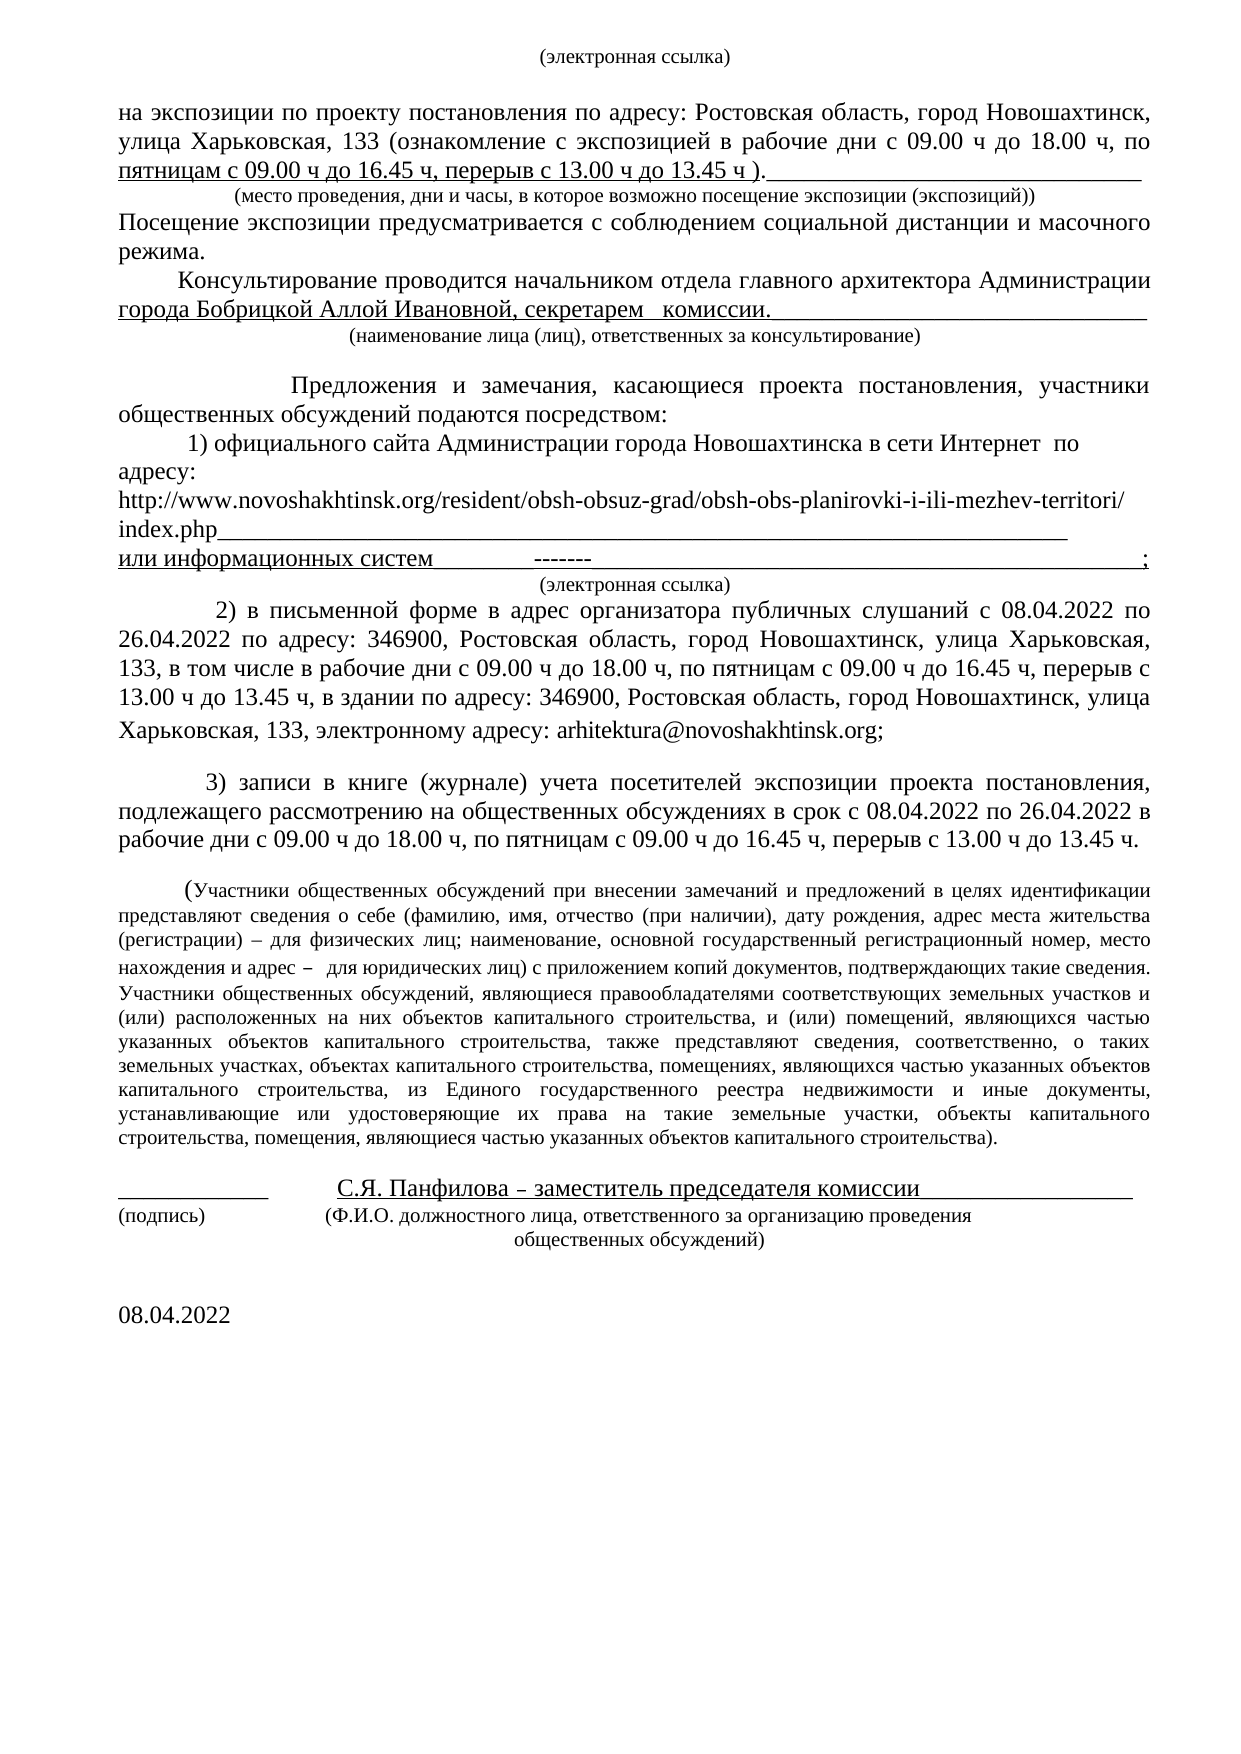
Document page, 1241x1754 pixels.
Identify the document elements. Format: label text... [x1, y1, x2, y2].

text (электронная ссылка) [118, 44, 1152, 68]
text (Участники общественных обсуждений при внесении замечаний и предложений в целях идентификации представляют сведения о себе (фамилию, имя, отчество (при наличии), дату рождения, адрес места жительства (регистрации) – для физических лиц; наименование, основной государственный регистрационный номер, место нахождения и адрес – для юридических лиц) с приложением копий документов, подтверждающих такие сведения. Участники общественных обсуждений, являющиеся правообладателями соответствующих земельных участков и (или) расположенных на них объектов капитального строительства, и (или) помещений, являющихся частью указанных объектов капитального строительства, также представляют сведения, соответственно, о таких земельных участках, объектах капитального строительства, помещениях, являющихся частью указанных объектов капитального строительства, из Единого государственного реестра недвижимости и иные документы, устанавливающие или удостоверяющие их права на такие земельные участки, объекты капитального строительства, помещения, являющиеся частью указанных объектов капитального строительства). [118, 874, 1152, 1149]
text (подпись) (Ф.И.О. должностного лица, ответственного за организацию проведения [118, 1203, 1152, 1227]
text (электронная ссылка) [118, 571, 1152, 596]
text ____________ С.Я. Панфилова – заместитель председателя комиссии_________________ [118, 1173, 1152, 1203]
text (наименование лица (лиц), ответственных за консультирование) [118, 322, 1152, 347]
text Предложения и замечания, касающиеся проекта постановления, участники общественных обсуждений подаются посредством: [118, 370, 1152, 428]
text общественных обсуждений) [118, 1227, 1152, 1251]
text на экспозиции по проекту постановления по адресу: Ростовская область, город Новошахтинск, улица Харьковская, 133 (ознакомление с экспозицией в рабочие дни с 09.00 ч до 18.00 ч, по пятницам с 09.00 ч до 16.45 ч, перерыв с 13.00 ч до 13.45 ч ).______________________________ [118, 97, 1152, 183]
text (место проведения, дни и часы, в которое возможно посещение экспозиции (экспозиций)) [118, 183, 1152, 207]
text 1) официального сайта Администрации города Новошахтинска в сети Интернет по адресу: http://www.novoshakhtinsk.org/resident/obsh-obsuz-grad/obsh-obs-planirovki-i-ili-mezhev-territori/index.php____________________________________________________________________ или информационных систем________-------____________________________________________; [118, 428, 1152, 571]
text 3) записи в книге (журнале) учета посетителей экспозиции проекта постановления, подлежащего рассмотрению на общественных обсуждениях в срок с 08.04.2022 по 26.04.2022 в рабочие дни с 09.00 ч до 18.00 ч, по пятницам с 09.00 ч до 16.45 ч, перерыв с 13.00 ч до 13.45 ч. [118, 767, 1152, 853]
text Консультирование проводится начальником отдела главного архитектора Администрации города Бобрицкой Аллой Ивановной, секретарем комиссии.______________________________ [118, 265, 1152, 322]
text 2) в письменной форме в адрес организатора публичных слушаний с 08.04.2022 по 26.04.2022 по адресу: 346900, Ростовская область, город Новошахтинск, улица Харьковская, 133, в том числе в рабочие дни с 09.00 ч до 18.00 ч, по пятницам с 09.00 ч до 16.45 ч, перерыв с 13.00 ч до 13.45 ч, в здании по адресу: 346900, Ростовская область, город Новошахтинск, улица Харьковская, 133, электронному адресу: arhitektura@novoshakhtinsk.org; [118, 596, 1152, 746]
text 08.04.2022 [118, 1300, 1152, 1329]
text Посещение экспозиции предусматривается с соблюдением социальной дистанции и масочного режима. [118, 207, 1152, 265]
